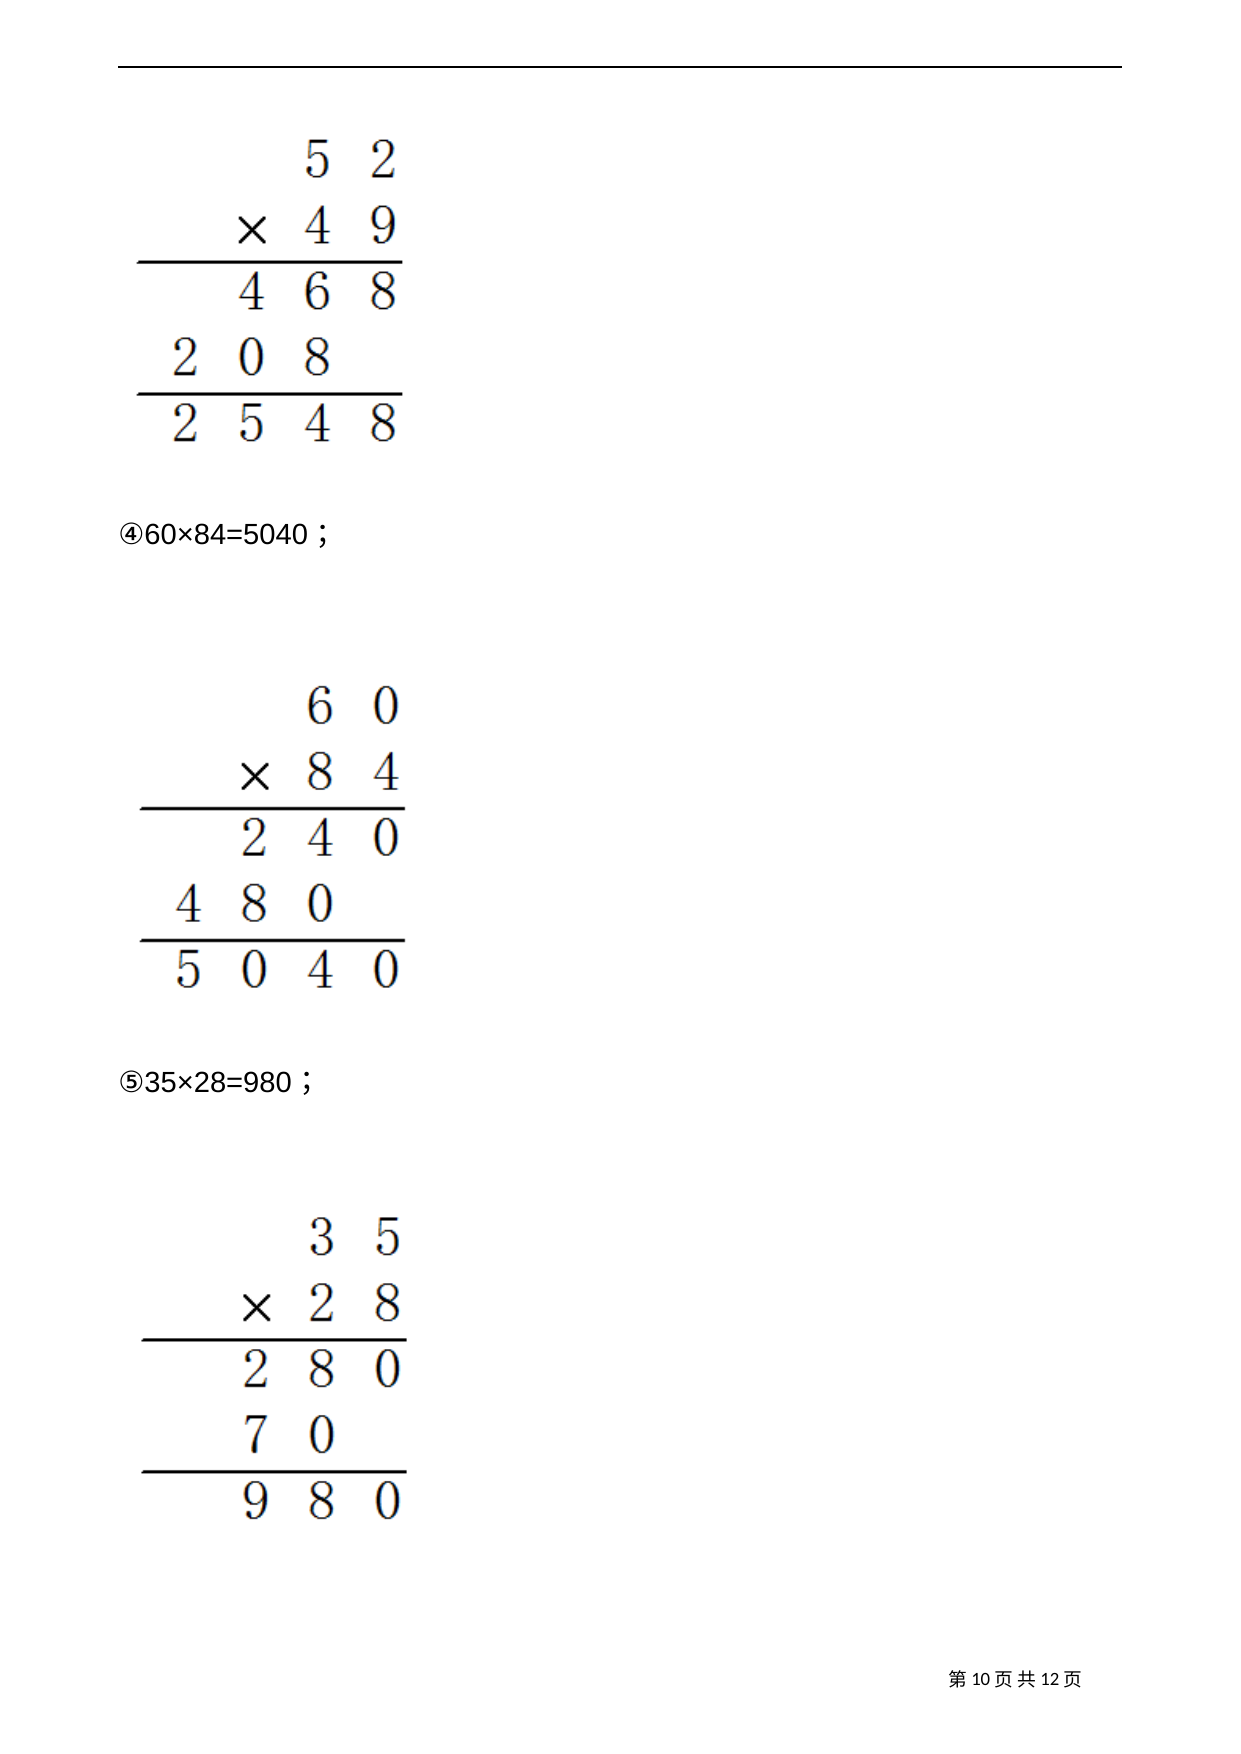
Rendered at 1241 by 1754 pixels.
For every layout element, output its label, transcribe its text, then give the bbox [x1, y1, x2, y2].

text ④60×84=5040； [118, 501, 1122, 1034]
picture [126, 129, 456, 454]
text ⑤35×28=980； [118, 1049, 1122, 1582]
picture [126, 644, 446, 1002]
picture [126, 1191, 465, 1560]
